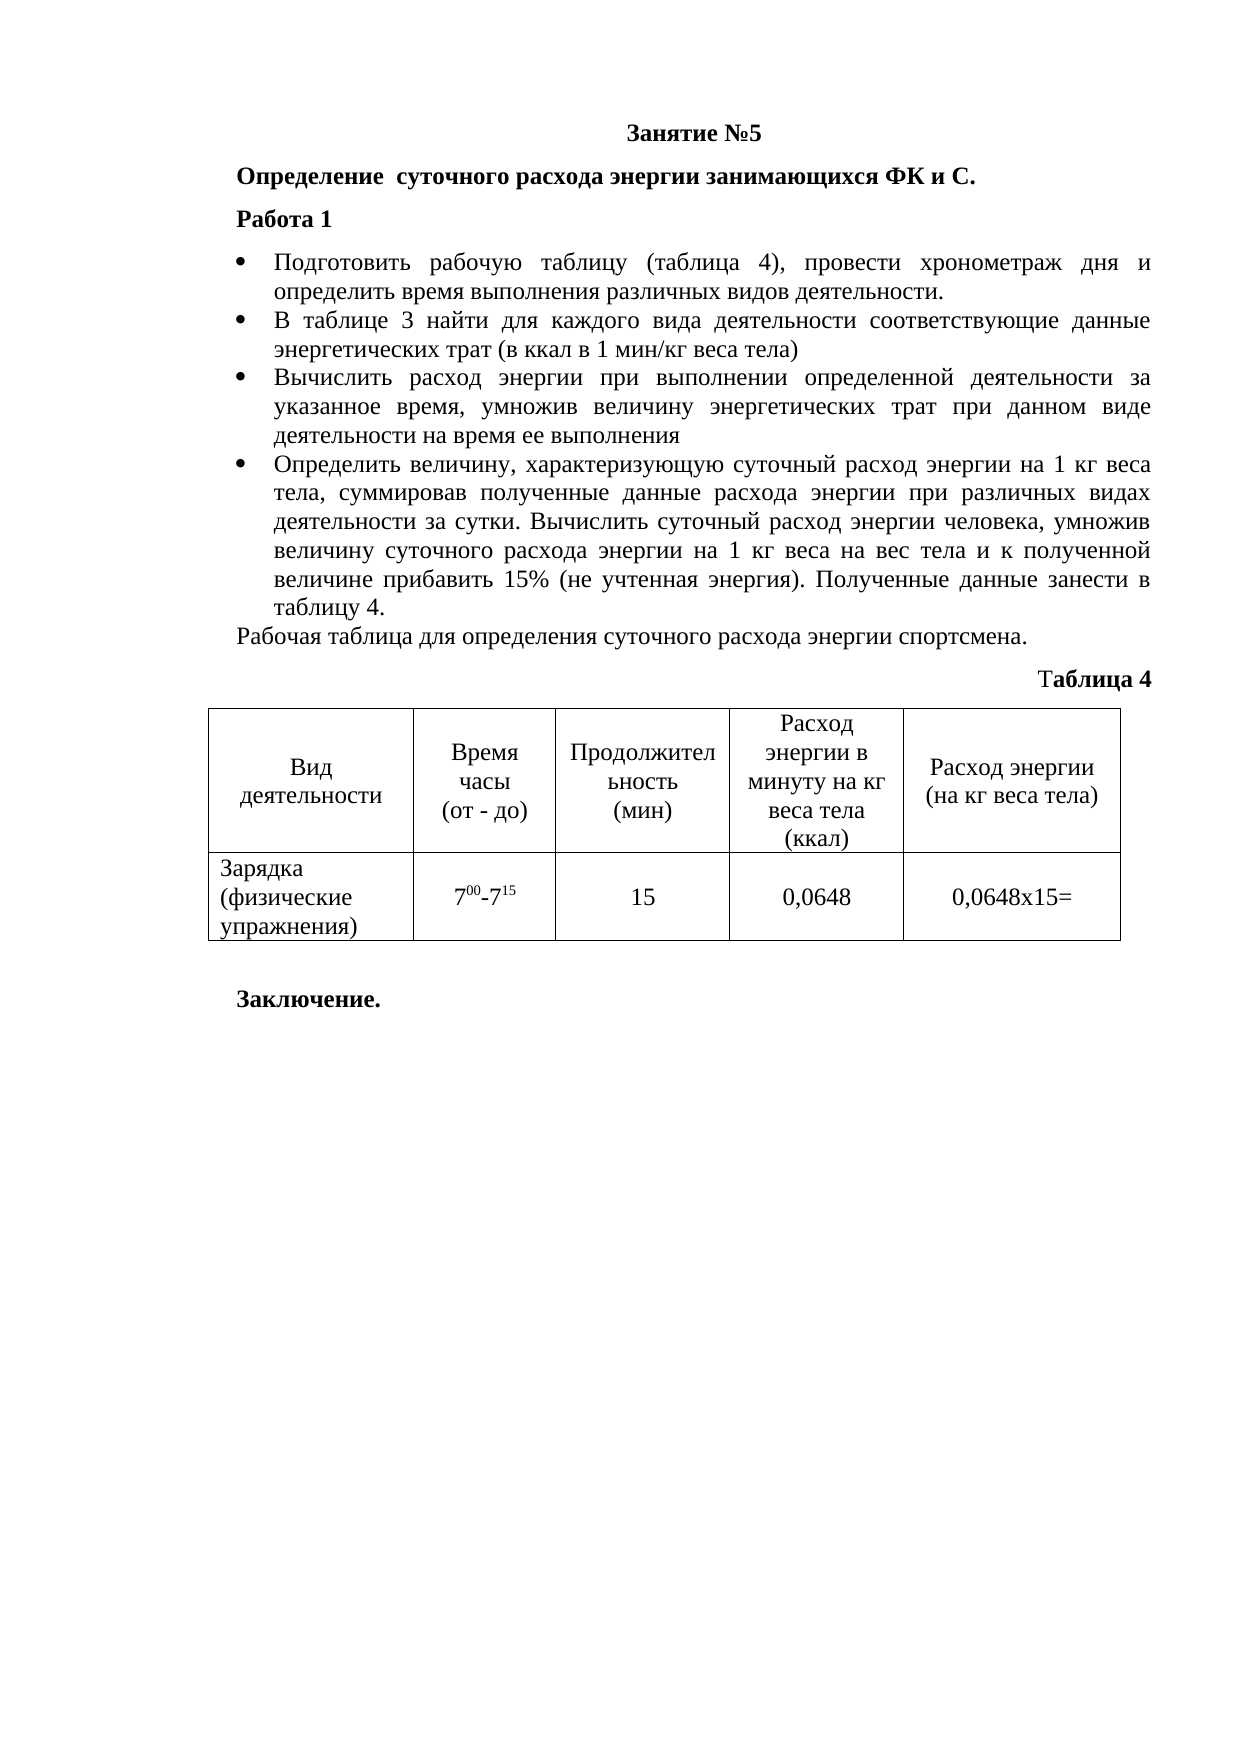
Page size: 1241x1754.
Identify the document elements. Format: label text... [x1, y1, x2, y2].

table_cell 15 [556, 853, 729, 939]
table_cell 0,0648х15= [904, 853, 1120, 939]
table_cell Зарядка (физические упражнения) [209, 853, 413, 939]
table_cell 0,0648 [730, 853, 903, 939]
list В таблице 3 найти для каждого вида деятельности соответствующие данные энергетических трат (в ккал в 1 мин/кг веса тела) [236, 305, 1152, 362]
list Вычислить расход энергии при выполнении определенной деятельности за указанное время, умножив величину энергетических трат при данном виде деятельности на время ее выполнения [236, 362, 1152, 449]
table_header Расход энергии (на кг веса тела) [904, 709, 1120, 852]
list Определить величину, характеризующую суточный расход энергии на веса тела, суммировав полученные данные расхода энергии при различных видах деятельности за сутки. Вычислить суточный расход энергии человека, умножив величину суточного расхода энергии на веса на вес тела и к полученной величине прибавить 15% (не учтенная энергия). Полученные данные занести в таблицу 4. [236, 449, 1152, 621]
table_header Вид деятельности [209, 709, 413, 852]
table_header Время часы (от - до) [414, 709, 555, 852]
table_cell 700-715 [414, 853, 555, 939]
text Определение суточного расхода энергии занимающихся ФК и С. [177, 161, 1152, 190]
text Таблица 4 [177, 664, 1152, 693]
list Подготовить рабочую таблицу (таблица 4), провести хронометраж дня и определить время выполнения различных видов деятельности. [236, 247, 1152, 305]
text Занятие №5 [177, 118, 1152, 147]
text Заключение. [177, 984, 1152, 1012]
table_header Продолжительность (мин) [556, 709, 729, 852]
table_header Расход энергии в минуту на кг веса тела (ккал) [730, 709, 903, 852]
text Рабочая таблица для определения суточного расхода энергии спортсмена. [177, 621, 1152, 650]
text Работа 1 [177, 204, 1152, 233]
